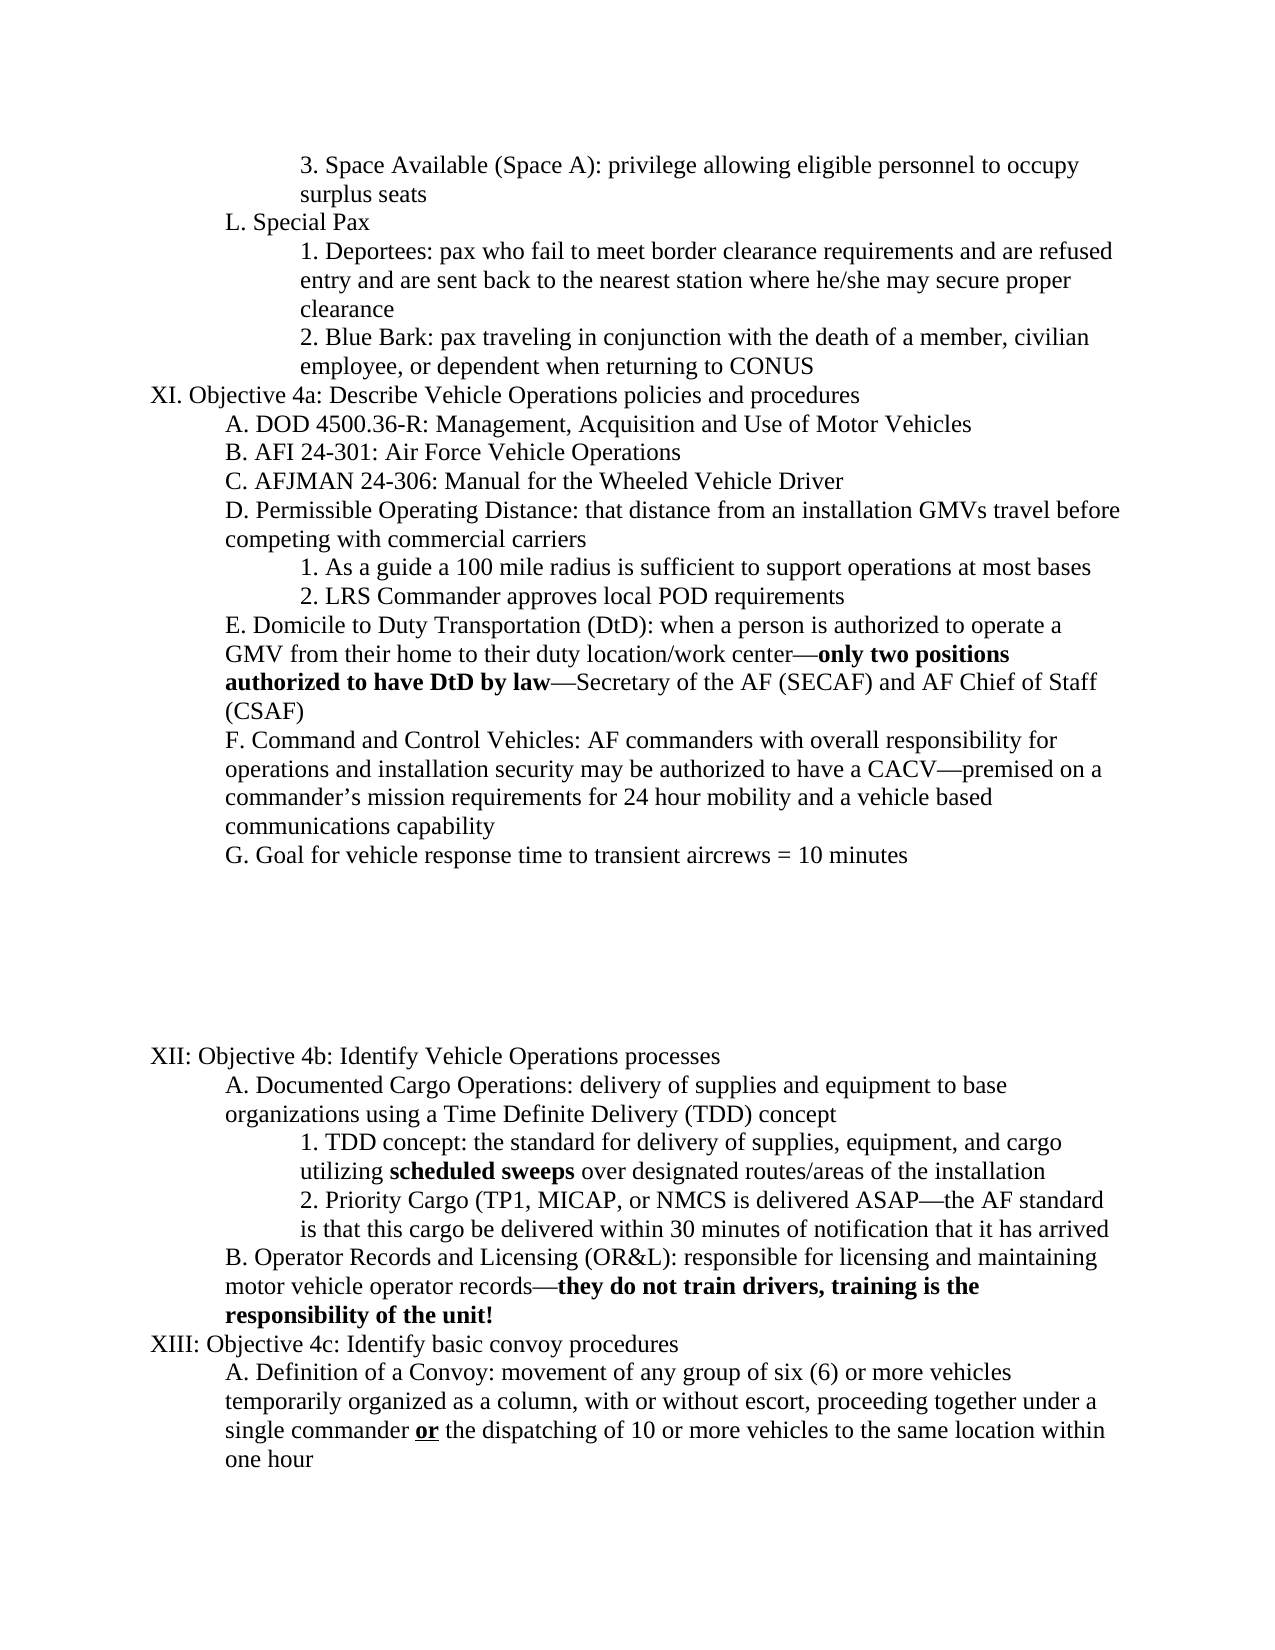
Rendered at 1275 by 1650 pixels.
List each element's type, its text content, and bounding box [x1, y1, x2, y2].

text XI. Objective 4a: Describe Vehicle Operations policies and procedures [150, 380, 1125, 409]
text D. Permissible Operating Distance: that distance from an installation GMVs travel before competing with commercial carriers [225, 495, 1125, 552]
text A. DOD 4500.36-R: Management, Acquisition and Use of Motor Vehicles [150, 409, 1125, 437]
text L. Special Pax [150, 207, 1125, 236]
text F. Command and Control Vehicles: AF commanders with overall responsibility for operations and installation security may be authorized to have a CACV—premised on a commander’s mission requirements for 24 hour mobility and a vehicle based communications capability [225, 725, 1125, 840]
text 2. Blue Bark: pax traveling in conjunction with the death of a member, civilian employee, or dependent when returning to CONUS [300, 322, 1125, 380]
text E. Domicile to Duty Transportation (DtD): when a person is authorized to operate a GMV from their home to their duty location/work center—only two positions authorized to have DtD by law—Secretary of the AF (SECAF) and AF Chief of Staff (CSAF) [225, 610, 1125, 725]
text B. Operator Records and Licensing (OR&L): responsible for licensing and maintaining motor vehicle operator records—they do not train drivers, training is the responsibility of the unit! [225, 1242, 1125, 1329]
text G. Goal for vehicle response time to transient aircrews = 10 minutes [225, 840, 1125, 869]
text XII: Objective 4b: Identify Vehicle Operations processes [150, 1041, 1125, 1070]
text 2. LRS Commander approves local POD requirements [225, 581, 1125, 610]
text C. AFJMAN 24-306: Manual for the Wheeled Vehicle Driver [150, 466, 1125, 495]
text B. AFI 24-301: Air Force Vehicle Operations [150, 437, 1125, 466]
text A. Definition of a Convoy: movement of any group of six (6) or more vehicles temporarily organized as a column, with or without escort, proceeding together under a single commander or the dispatching of 10 or more vehicles to the same location within one hour [225, 1357, 1125, 1472]
text A. Documented Cargo Operations: delivery of supplies and equipment to base organizations using a Time Definite Delivery (TDD) concept [225, 1070, 1125, 1127]
text 3. Space Available (Space A): privilege allowing eligible personnel to occupy surplus seats [300, 150, 1125, 207]
text 1. TDD concept: the standard for delivery of supplies, equipment, and cargo utilizing scheduled sweeps over designated routes/areas of the installation [300, 1127, 1125, 1185]
text 1. As a guide a 100 mile radius is sufficient to support operations at most bases [225, 552, 1125, 581]
text XIII: Objective 4c: Identify basic convoy procedures [150, 1329, 1125, 1357]
text 2. Priority Cargo (TP1, MICAP, or NMCS is delivered ASAP—the AF standard is that this cargo be delivered within 30 minutes of notification that it has arrived [300, 1185, 1125, 1242]
text 1. Deportees: pax who fail to meet border clearance requirements and are refused entry and are sent back to the nearest station where he/she may secure proper clearance [300, 236, 1125, 322]
